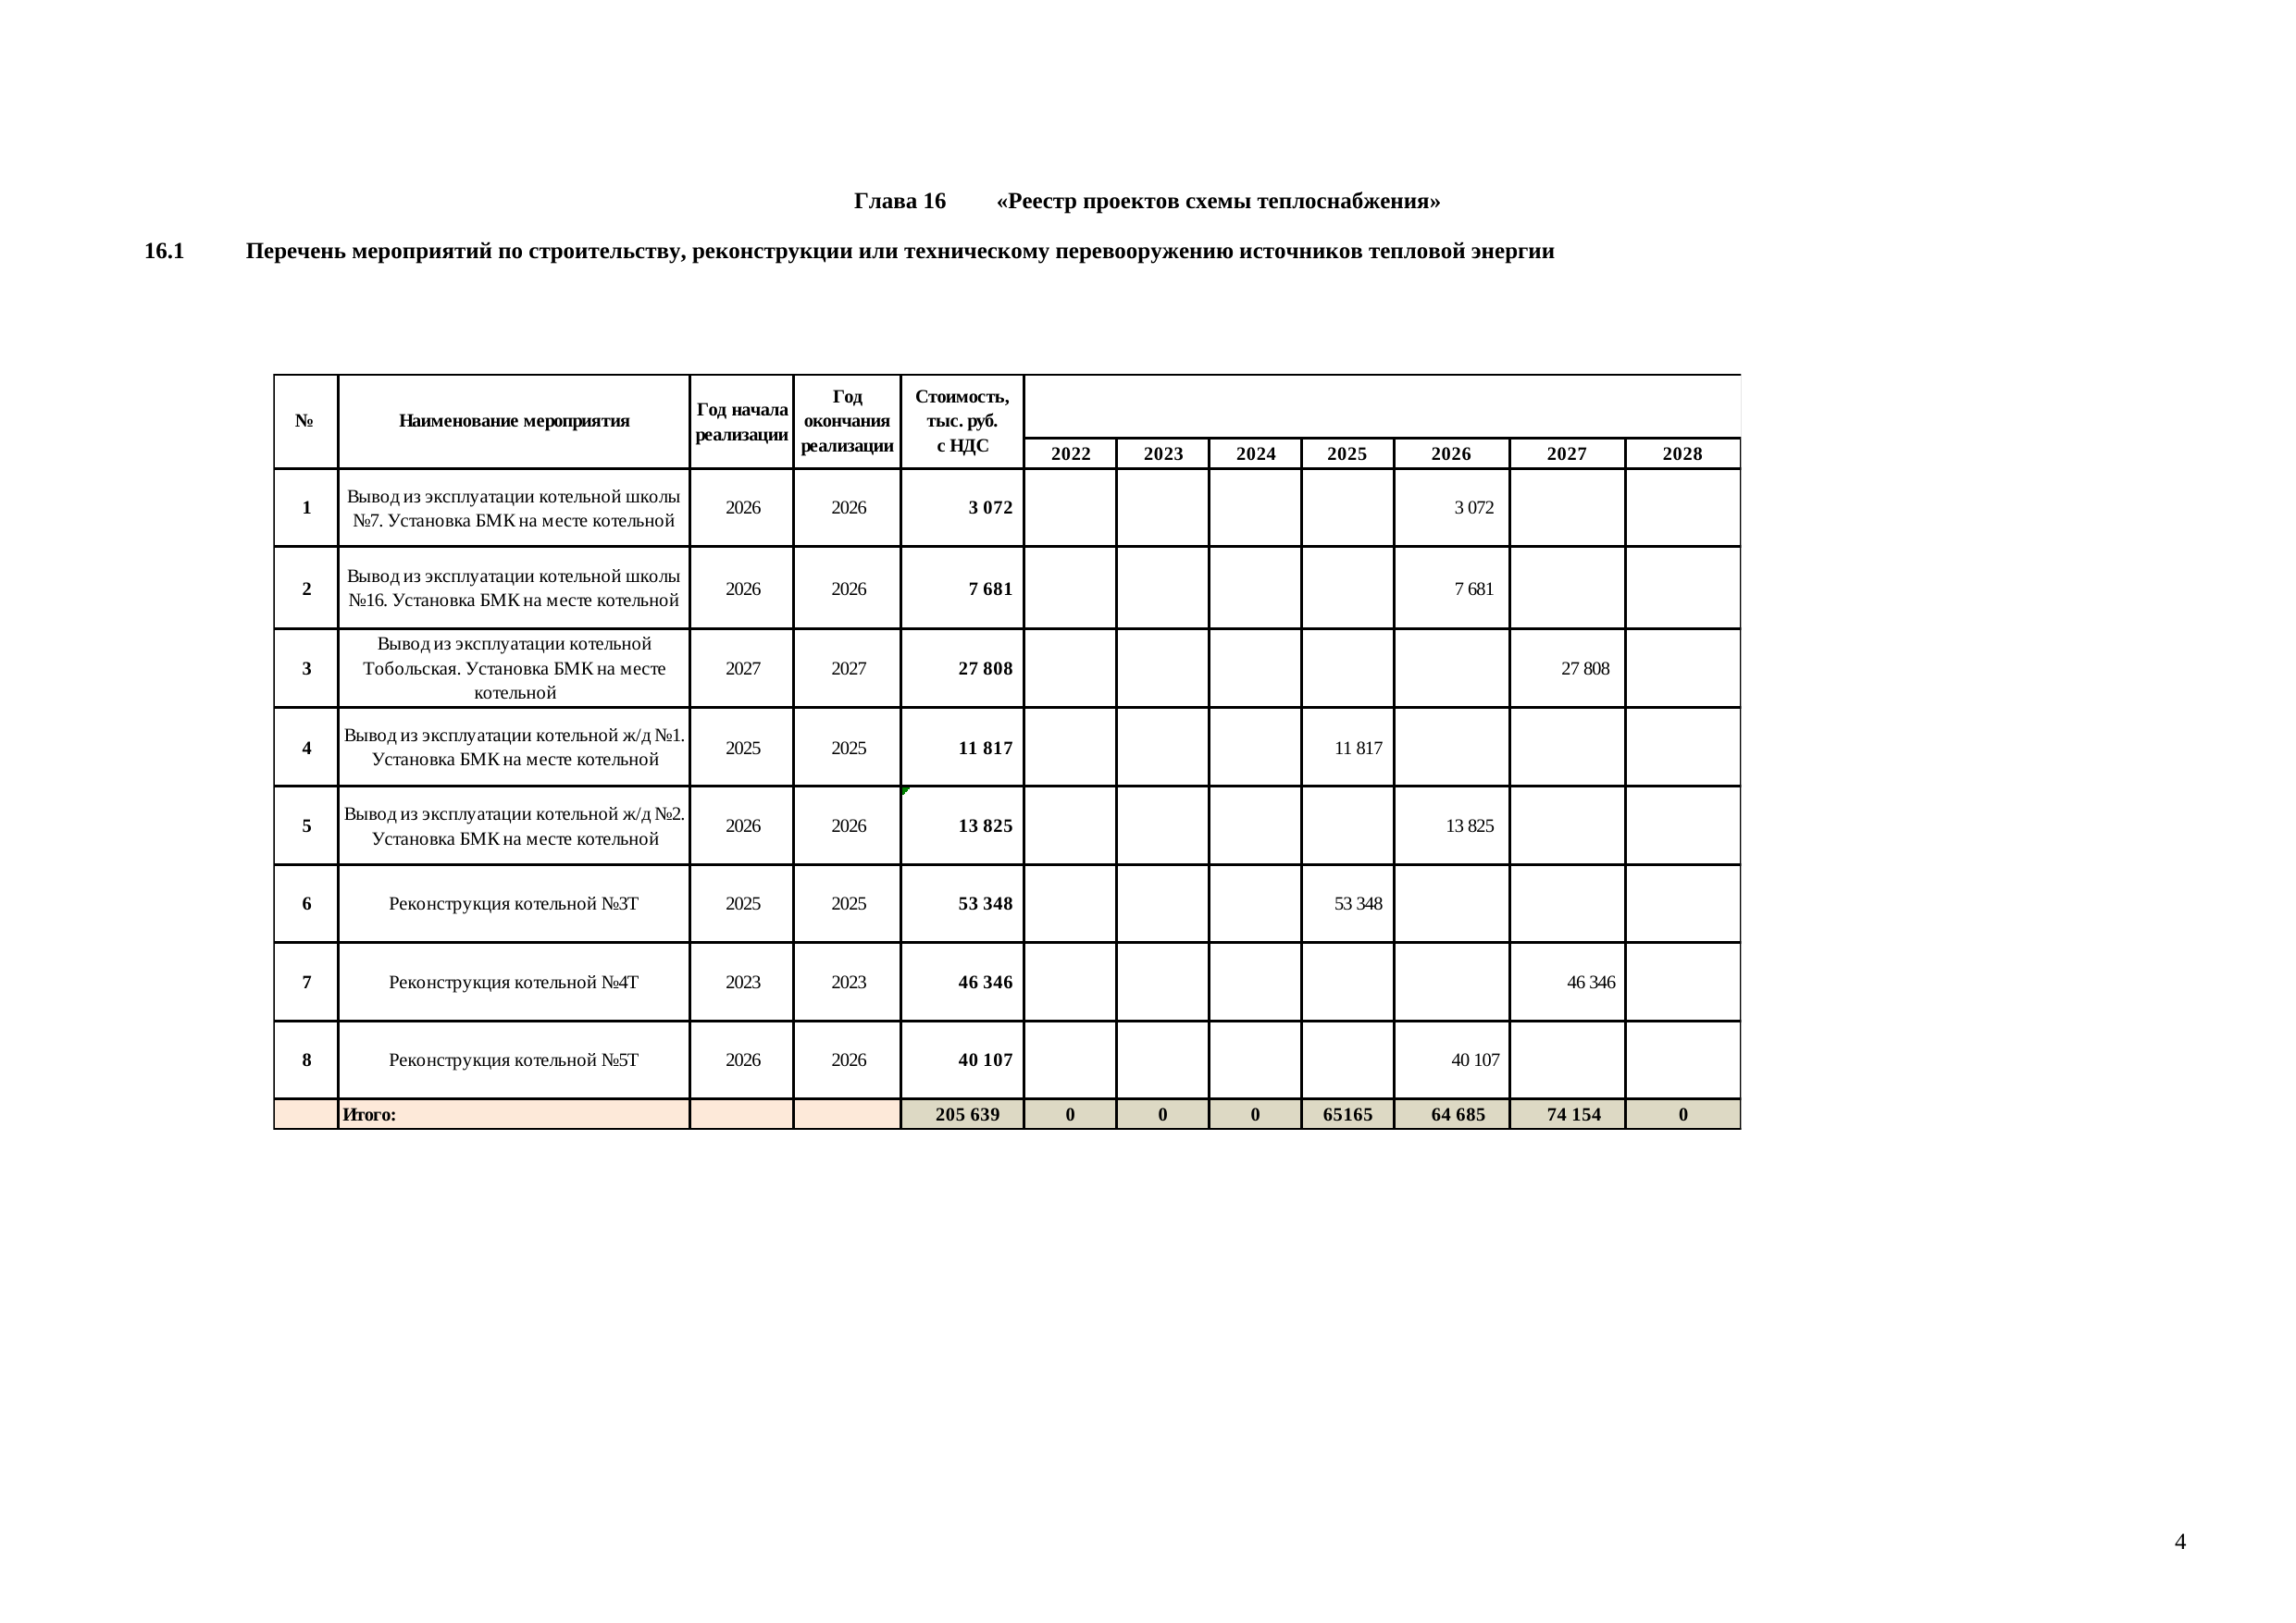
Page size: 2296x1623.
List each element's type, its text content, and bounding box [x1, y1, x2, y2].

subtitle Перечень мероприятий по строительству, реконструкции или техническому перевооружению источников тепловой энергии [144, 237, 2186, 264]
subtitle «Реестр проектов схемы теплоснабжения» [109, 187, 2186, 214]
